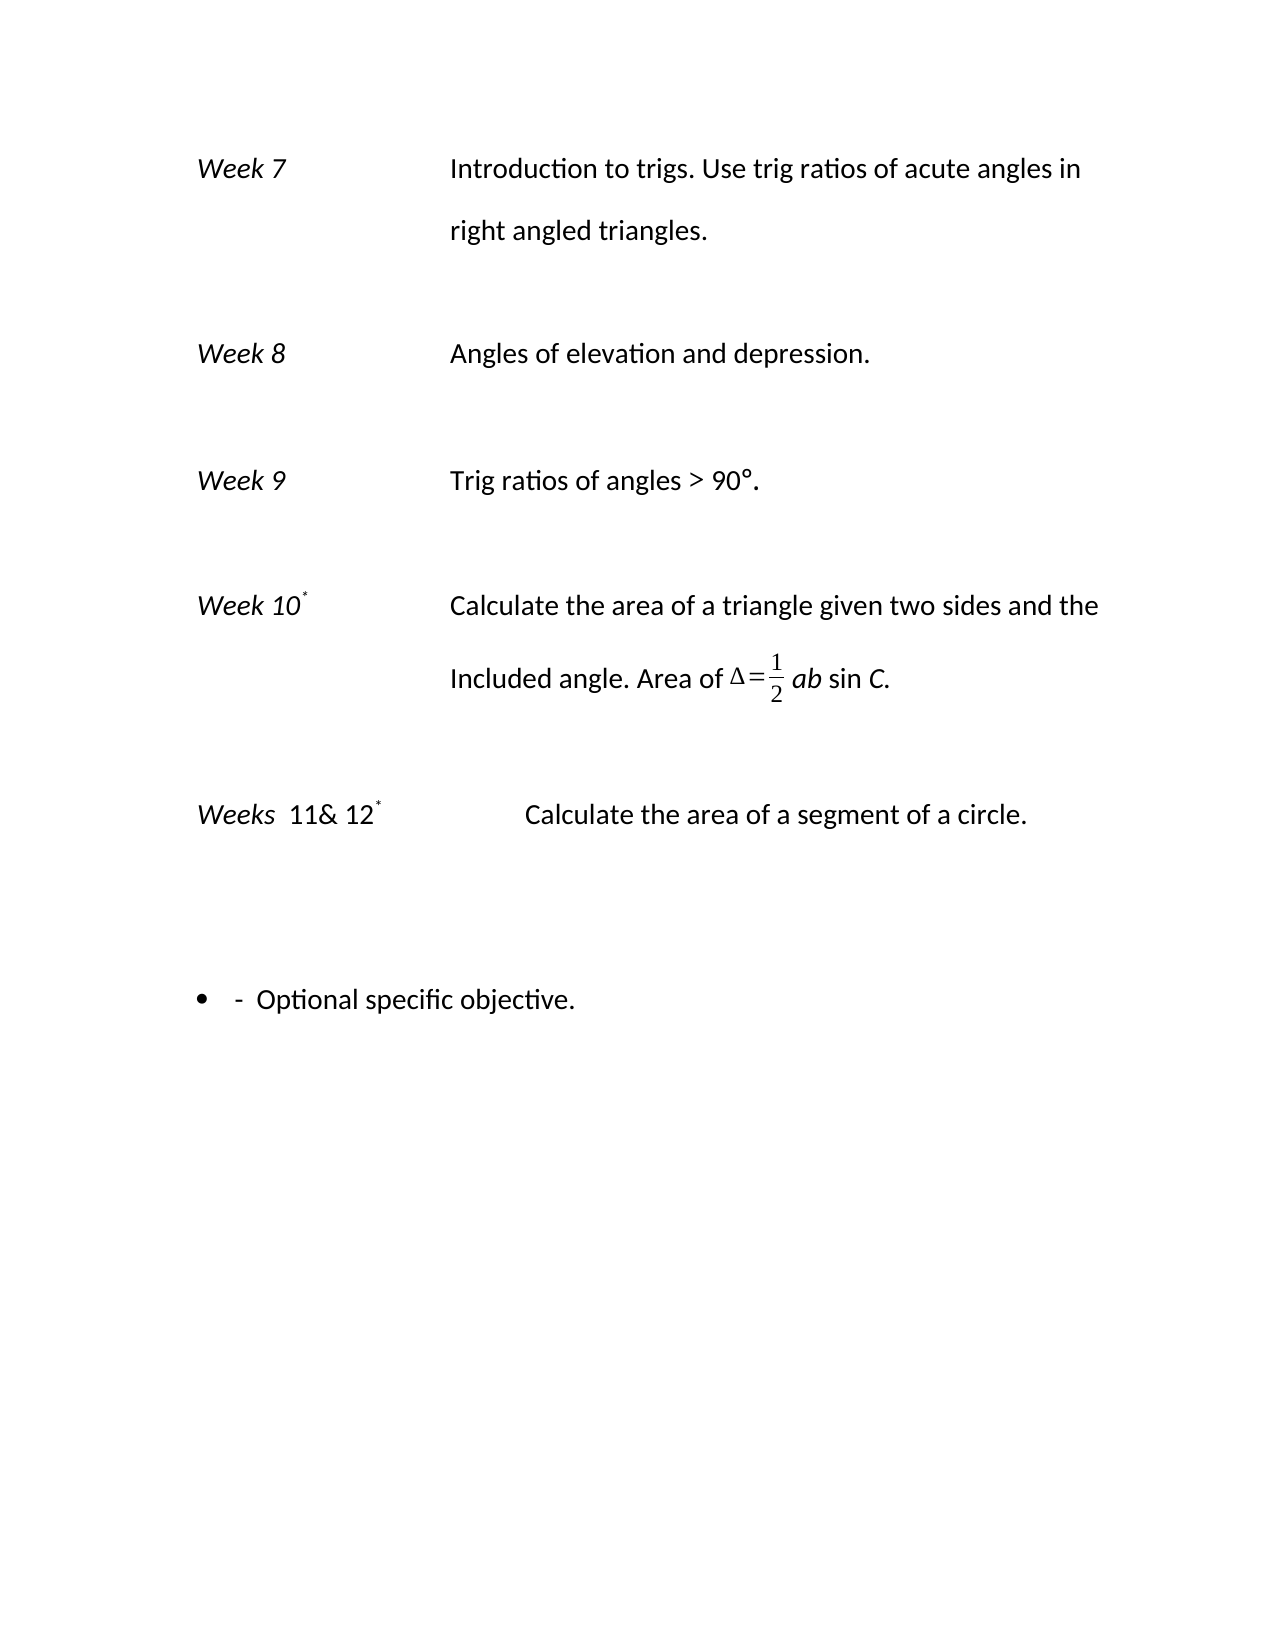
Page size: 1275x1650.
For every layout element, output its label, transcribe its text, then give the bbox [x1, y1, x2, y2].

text right angled triangles. [197, 212, 1125, 247]
text Week 9 Trig ratios of angles > 90°. [197, 459, 1125, 498]
list - Optional specific objective. [197, 981, 1125, 1017]
text Weeks 11& 12* Calculate the area of a segment of a circle. [197, 796, 1125, 831]
text Included angle. Area of ab sin C. [197, 649, 1125, 708]
text Week 7 Introduction to trigs. Use trig ratios of acute angles in [197, 150, 1125, 186]
text Week 10* Calculate the area of a triangle given two sides and the [197, 587, 1125, 623]
text Week 8 Angles of elevation and depression. [197, 335, 1125, 371]
